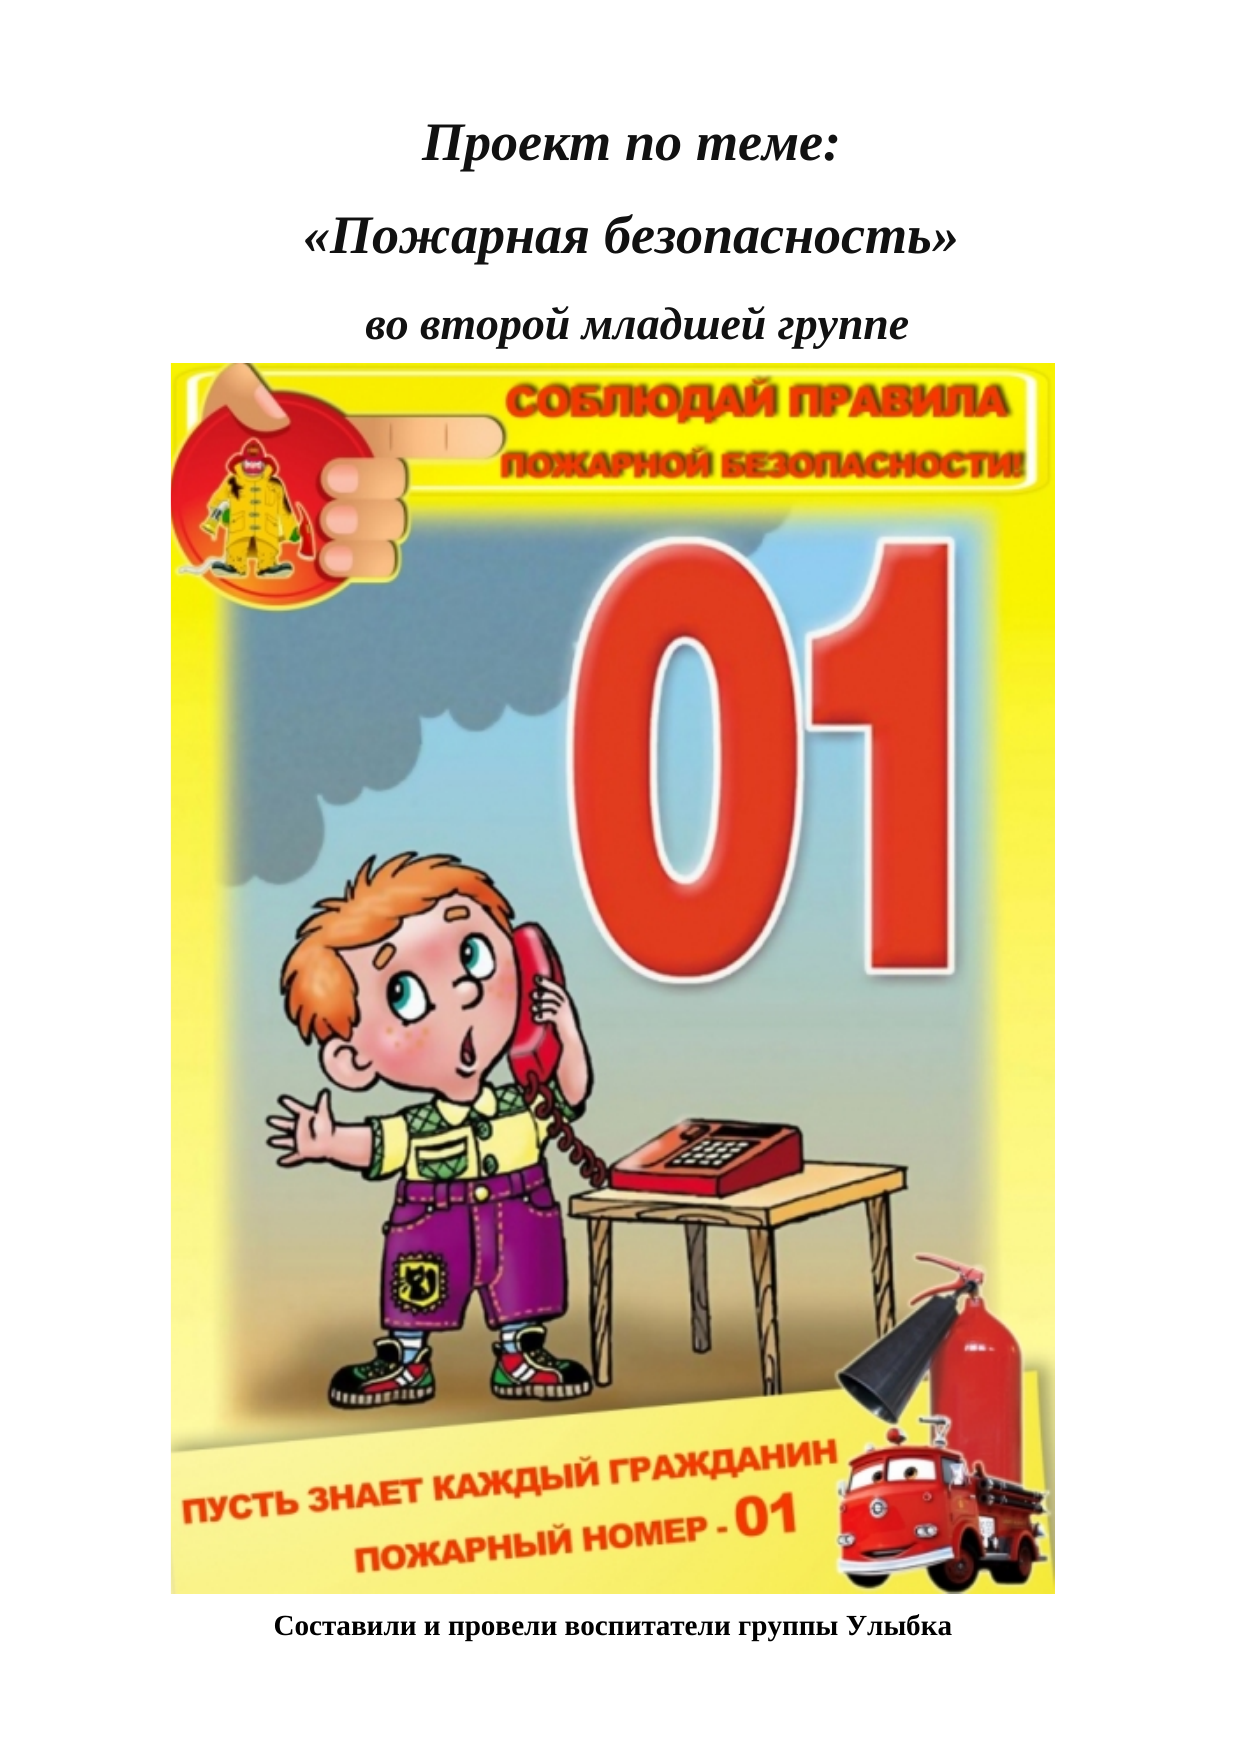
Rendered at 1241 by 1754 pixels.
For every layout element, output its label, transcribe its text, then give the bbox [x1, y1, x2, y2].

text «Пожарная безопасность» [74, 203, 1152, 265]
text Составили и провели воспитатели группы Улыбка [74, 1608, 1152, 1641]
text Проект по теме: [74, 109, 1152, 172]
picture [170, 363, 1055, 1594]
